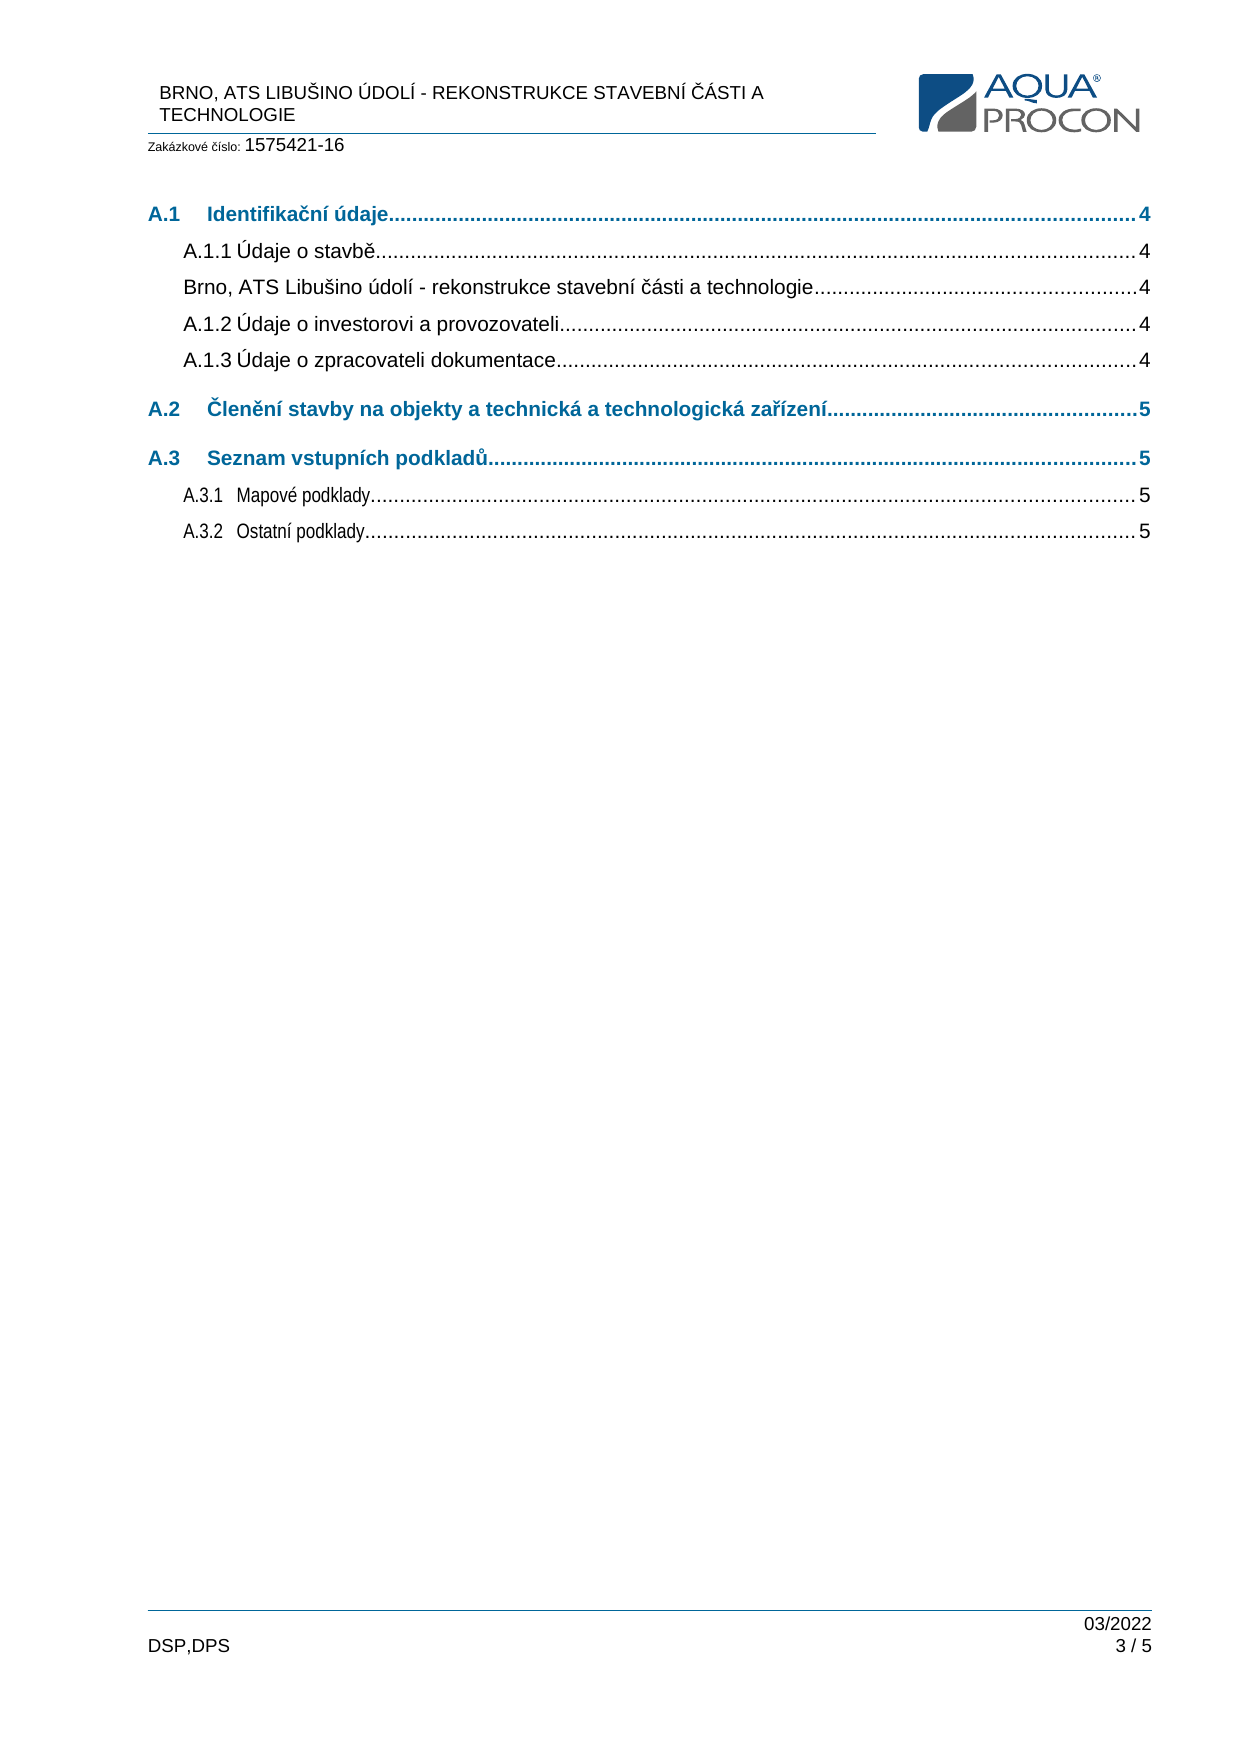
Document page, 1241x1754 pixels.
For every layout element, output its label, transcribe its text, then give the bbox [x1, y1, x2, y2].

text A.3.2 Ostatní podklady 5 [183, 519, 1152, 543]
text A.1.2 Údaje o investorovi a provozovateli 4 [183, 312, 1152, 336]
text A.1.1 Údaje o stavbě 4 [183, 239, 1152, 263]
text A.2 Členění stavby na objekty a technická a technologická zařízení 5 [148, 397, 1152, 421]
text Brno, ATS Libušino údolí - rekonstrukce stavební části a technologie 4 [183, 275, 1152, 299]
text A.3 Seznam vstupních podkladů 5 [148, 446, 1152, 470]
text A.3.1 Mapové podklady 5 [183, 482, 1152, 506]
text A.1 Identifikační údaje 4 [148, 202, 1152, 226]
text A.1.3 Údaje o zpracovateli dokumentace 4 [183, 348, 1152, 372]
